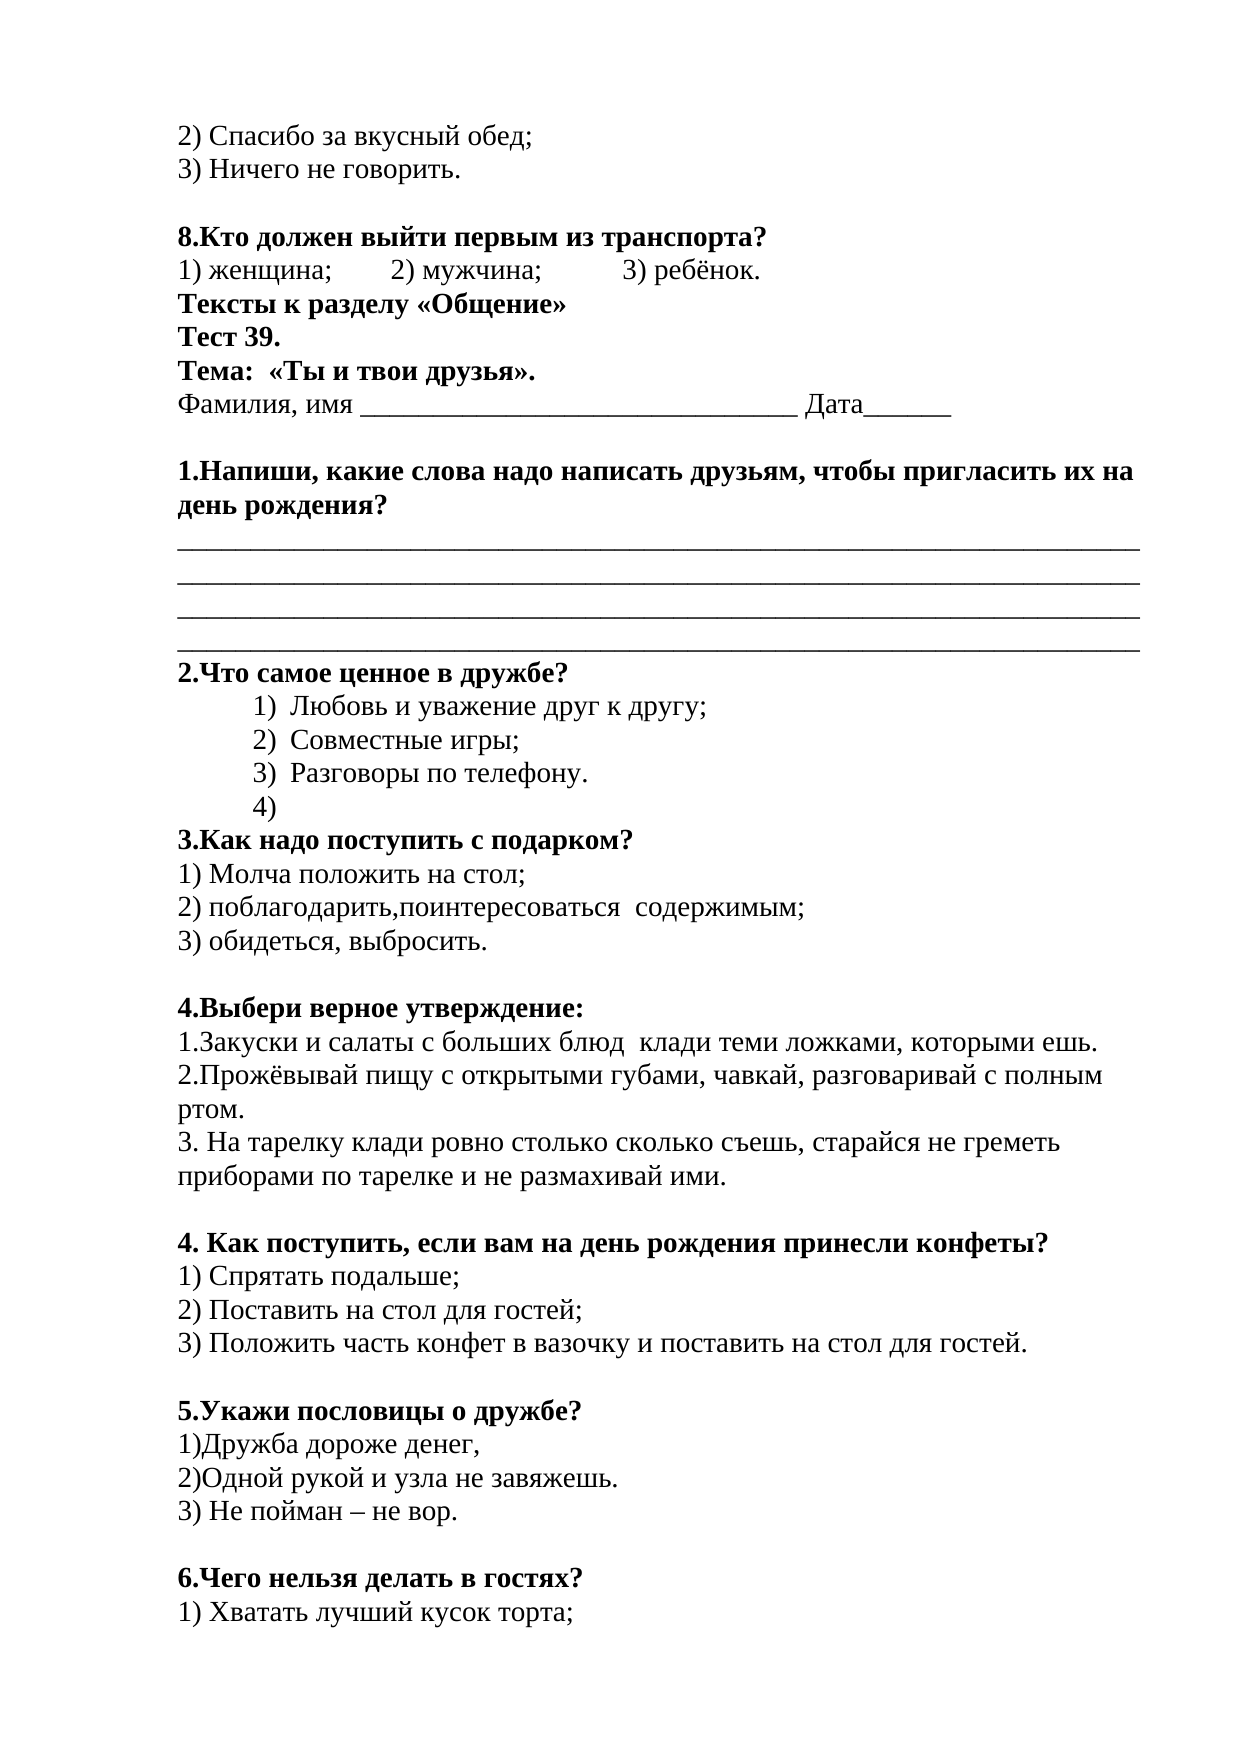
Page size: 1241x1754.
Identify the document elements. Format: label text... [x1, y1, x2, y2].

text 3) Не пойман – не вор. [177, 1493, 1152, 1527]
list Любовь и уважение друг к другу; [252, 688, 1152, 722]
text 4.Выбери верное утверждение: [177, 990, 1152, 1024]
text 1.Напиши, какие слова надо написать друзьям, чтобы пригласить их на день рождения? [177, 453, 1152, 521]
list Разговоры по телефону. [252, 755, 1152, 789]
text Фамилия, имя ______________________________ Дата______ [177, 386, 1152, 420]
text 1) Хватать лучший кусок торта; [177, 1594, 1152, 1627]
text 1) Молча положить на стол; [177, 856, 1152, 889]
text 2.Прожёвывай пищу с открытыми губами, чавкай, разговаривай с полным ртом. [177, 1057, 1152, 1124]
text 5.Укажи пословицы о дружбе? [177, 1393, 1152, 1426]
text 3. На тарелку клади ровно столько сколько съешь, старайся не греметь приборами по тарелке и не размахивай ими. [177, 1124, 1152, 1191]
text 1) женщина; 2) мужчина; 3) ребёнок. [177, 252, 1152, 286]
text 4. Как поступить, если вам на день рождения принесли конфеты? [177, 1225, 1152, 1258]
text Тест 39. [177, 319, 1152, 353]
text 2)Одной рукой и узла не завяжешь. [177, 1460, 1152, 1493]
text 2) Поставить на стол для гостей; [177, 1292, 1152, 1326]
text 3) Положить часть конфет в вазочку и поставить на стол для гостей. [177, 1326, 1152, 1359]
text 2) поблагодарить,поинтересоваться содержимым; [177, 889, 1152, 923]
text 8.Кто должен выйти первым из транспорта? [177, 219, 1152, 252]
list Совместные игры; [252, 722, 1152, 755]
text 6.Чего нельзя делать в гостях? [177, 1560, 1152, 1594]
text Тема: «Ты и твои друзья». [177, 353, 1152, 386]
text 1.Закуски и салаты с больших блюд клади теми ложками, которыми ешь. [177, 1024, 1152, 1057]
text ________________________________________________________________________________________________________________________________________________________________________________________________________________________________________________________________________ [177, 521, 1152, 655]
text 1) Спрятать подальше; [177, 1258, 1152, 1292]
text Тексты к разделу «Общение» [177, 286, 1152, 319]
text 3.Как надо поступить с подарком? [177, 822, 1152, 856]
text 3) обидеться, выбросить. [177, 923, 1152, 957]
text 3) Ничего не говорить. [177, 152, 1152, 185]
text 2.Что самое ценное в дружбе? [177, 655, 1152, 688]
text 2) Спасибо за вкусный обед; [177, 118, 1152, 152]
text 1)Дружба дороже денег, [177, 1426, 1152, 1460]
